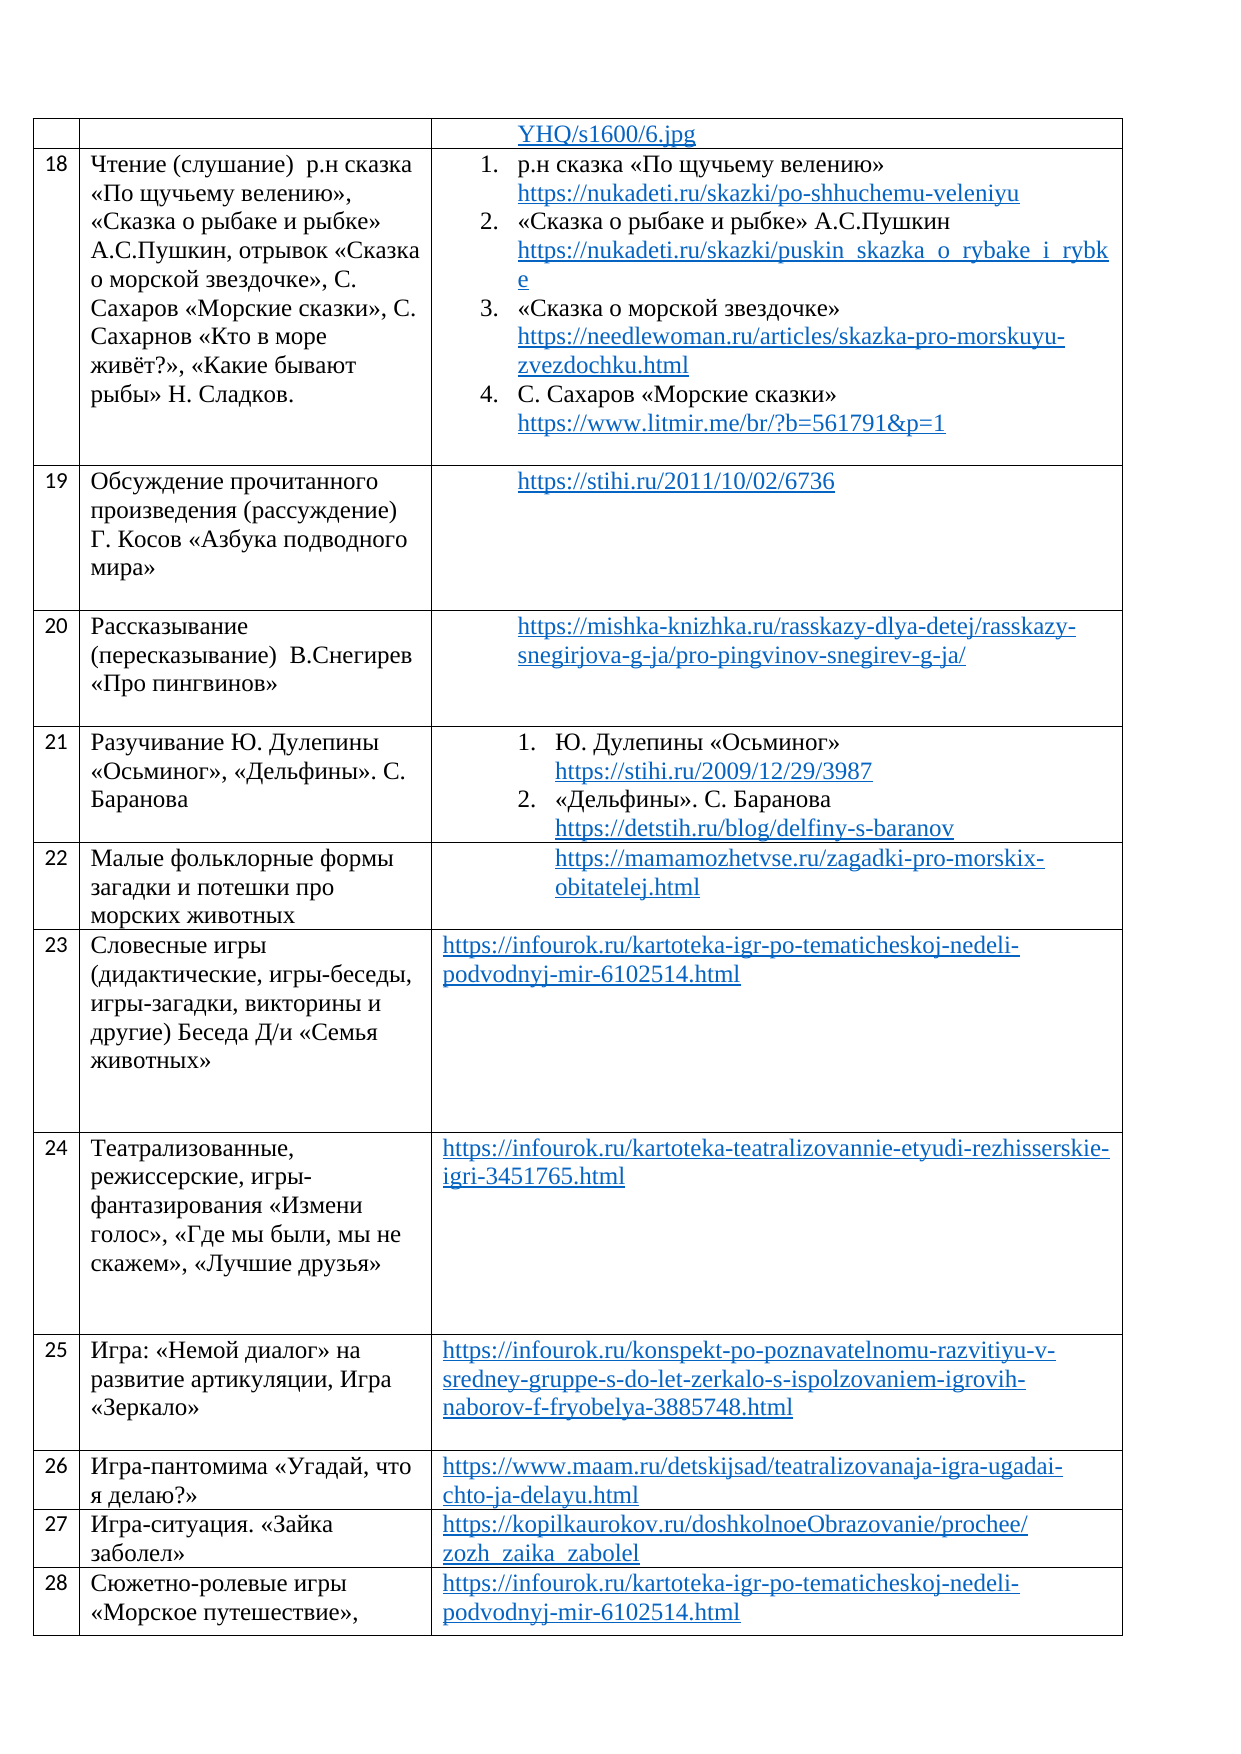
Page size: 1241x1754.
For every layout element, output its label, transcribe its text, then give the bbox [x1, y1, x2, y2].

table_cell Чтение (слушание) р.н сказка «По щучьему велению», «Сказка о рыбаке и рыбке» А.С.Пушкин, отрывок «Сказка о морской звездочке», С. Сахаров «Морские сказки», С. Сахарнов «Кто в море живёт?», «Какие бывают рыбы» Н. Сладков. [80, 149, 431, 465]
table_cell 25 [34, 1335, 79, 1450]
table_cell https://kopilkaurokov.ru/doshkolnoeObrazovanie/prochee/zozh_zaika_zabolel [432, 1510, 1122, 1567]
table_cell Обсуждение прочитанного произведения (рассуждение) Г. Косов «Азбука подводного мира» [80, 466, 431, 610]
table_cell 22 [34, 843, 79, 929]
table_cell Ю. Дулепины «Осьминог» https://stihi.ru/2009/12/29/3987 «Дельфины». С. Баранова https://detstih.ru/blog/delfiny-s-baranov [432, 727, 1122, 842]
table_cell https://mamamozhetvse.ru/zagadki-pro-morskix-obitatelej.html [432, 843, 1122, 929]
table_cell 28 [34, 1568, 79, 1635]
table_cell https://stihi.ru/2011/10/02/6736 [432, 466, 1122, 610]
table_cell https://www.maam.ru/detskijsad/teatralizovanaja-igra-ugadai-chto-ja-delayu.html [432, 1451, 1122, 1508]
table_cell Театрализованные, режиссерские, игры-фантазирования «Измени голос», «Где мы были, мы не скажем», «Лучшие друзья» [80, 1133, 431, 1334]
table_cell Игра-пантомима «Угадай, что я делаю?» [80, 1451, 431, 1508]
table_cell 18 [34, 149, 79, 465]
table_cell Игра: «Немой диалог» на развитие артикуляции, Игра «Зеркало» [80, 1335, 431, 1450]
table_cell 17 [34, 119, 79, 148]
table_cell 24 [34, 1133, 79, 1334]
table_cell https://infourok.ru/kartoteka-teatralizovannie-etyudi-rezhisserskie-igri-3451765.html [432, 1133, 1122, 1334]
table_cell https://infourok.ru/kartoteka-igr-po-tematicheskoj-nedeli-podvodnyj-mir-6102514.html [432, 930, 1122, 1132]
table_cell Малые фольклорные формы загадки и потешки про морских животных [80, 843, 431, 929]
table_cell 23 [34, 930, 79, 1132]
table_cell https://mishka-knizhka.ru/rasskazy-dlya-detej/rasskazy-snegirjova-g-ja/pro-pingvinov-snegirev-g-ja/ [432, 611, 1122, 726]
table_cell 21 [34, 727, 79, 842]
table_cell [432, 119, 1122, 148]
table_cell 27 [34, 1510, 79, 1567]
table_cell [80, 1568, 431, 1635]
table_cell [80, 119, 431, 148]
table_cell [432, 1568, 1122, 1635]
table_cell 20 [34, 611, 79, 726]
table_cell р.н сказка «По щучьему велению» https://nukadeti.ru/skazki/po-shhuchemu-veleniyu «Сказка о рыбаке и рыбке» А.С.Пушкин https://nukadeti.ru/skazki/puskin_skazka_o_rybake_i_rybke «Сказка о морской звездочке» https://needlewoman.ru/articles/skazka-pro-morskuyu-zvezdochku.html С. Сахаров «Морские сказки» https://www.litmir.me/br/?b=561791&p=1 [432, 149, 1122, 465]
table_cell Словесные игры (дидактические, игры-беседы, игры-загадки, викторины и другие) Беседа Д/и «Семья животных» [80, 930, 431, 1132]
table_cell 26 [34, 1451, 79, 1508]
table_cell 19 [34, 466, 79, 610]
table_cell https://infourok.ru/konspekt-po-poznavatelnomu-razvitiyu-v-sredney-gruppe-s-do-let-zerkalo-s-ispolzovaniem-igrovih-naborov-f-fryobelya-3885748.html [432, 1335, 1122, 1450]
table_cell Рассказывание (пересказывание) В.Снегирев «Про пингвинов» [80, 611, 431, 726]
table_cell Разучивание Ю. Дулепины «Осьминог», «Дельфины». С. Баранова [80, 727, 431, 842]
table_cell Игра-ситуация. «Зайка заболел» [80, 1510, 431, 1567]
